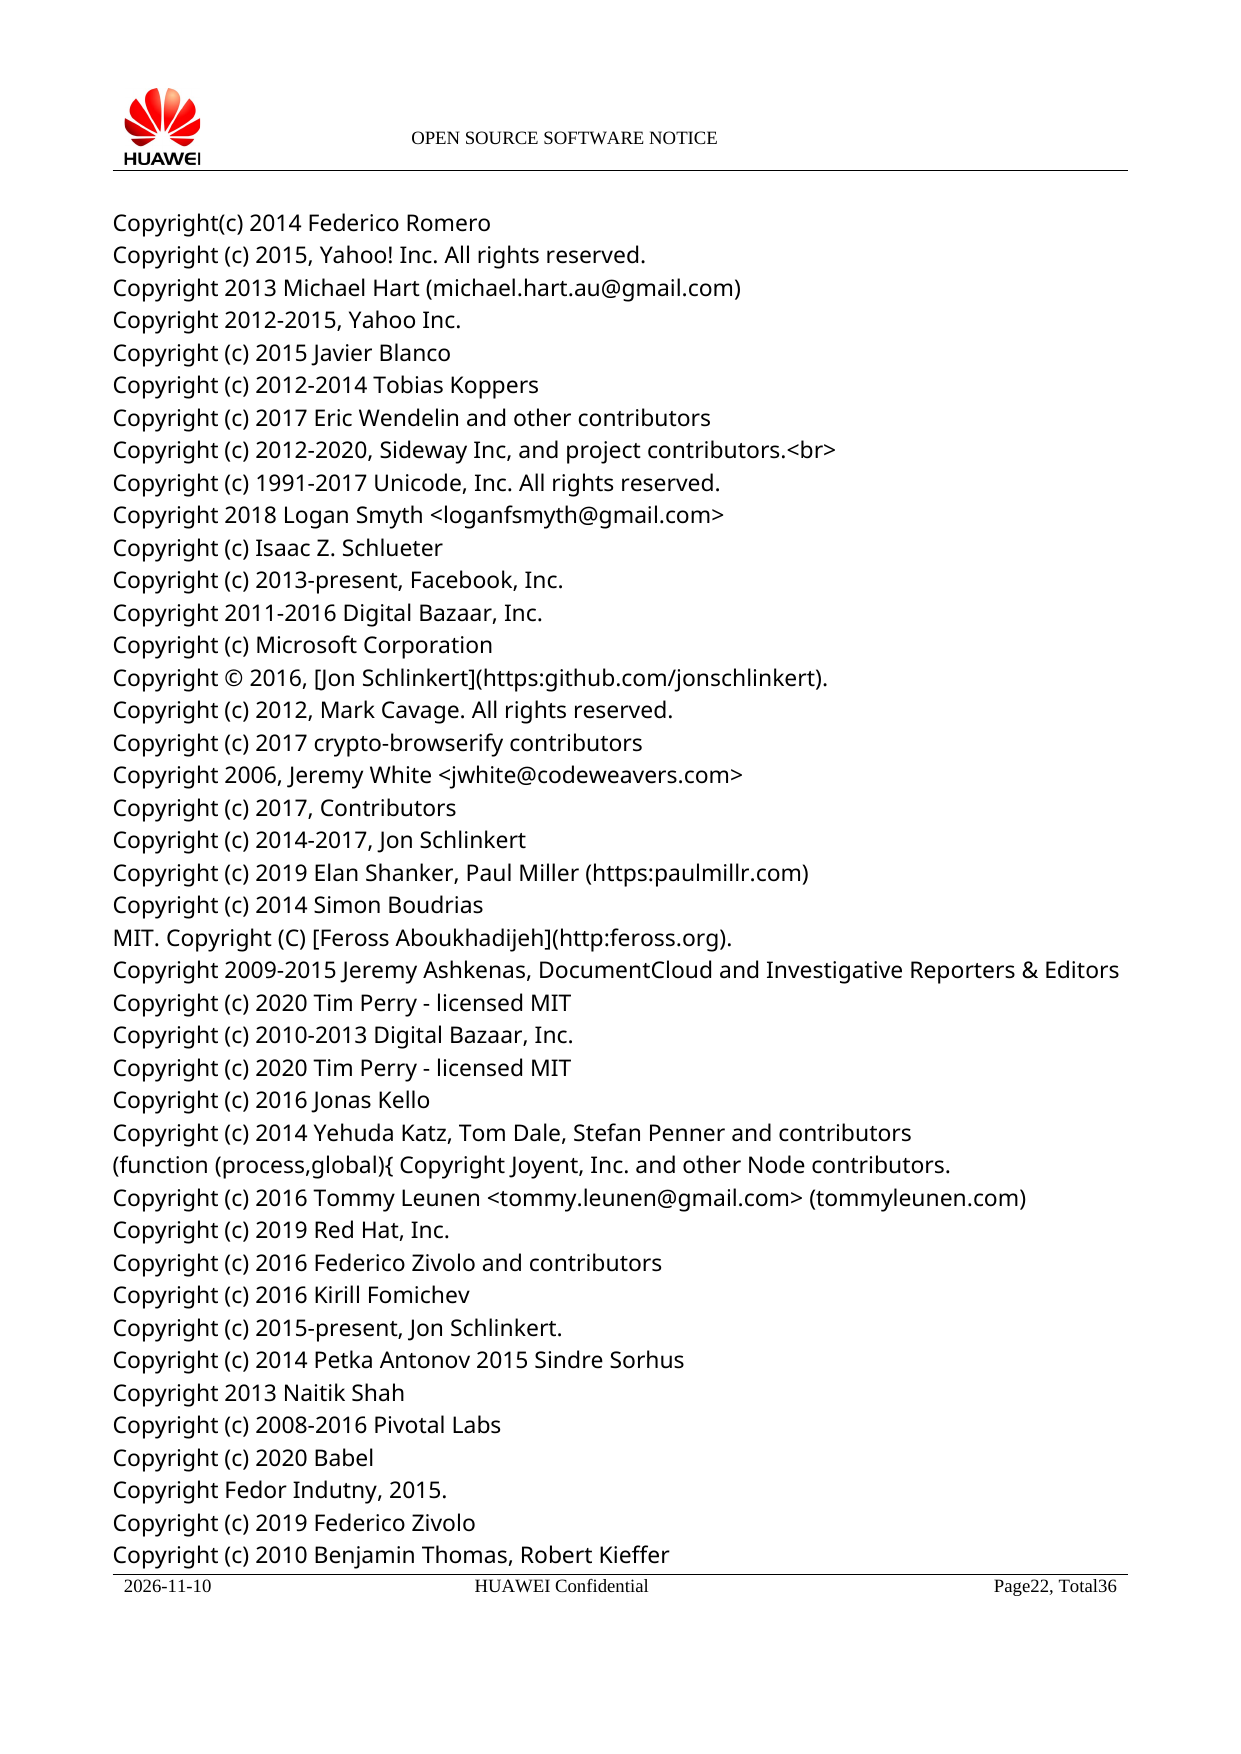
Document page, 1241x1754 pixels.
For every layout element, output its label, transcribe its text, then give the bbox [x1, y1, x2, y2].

picture [124, 88, 201, 165]
